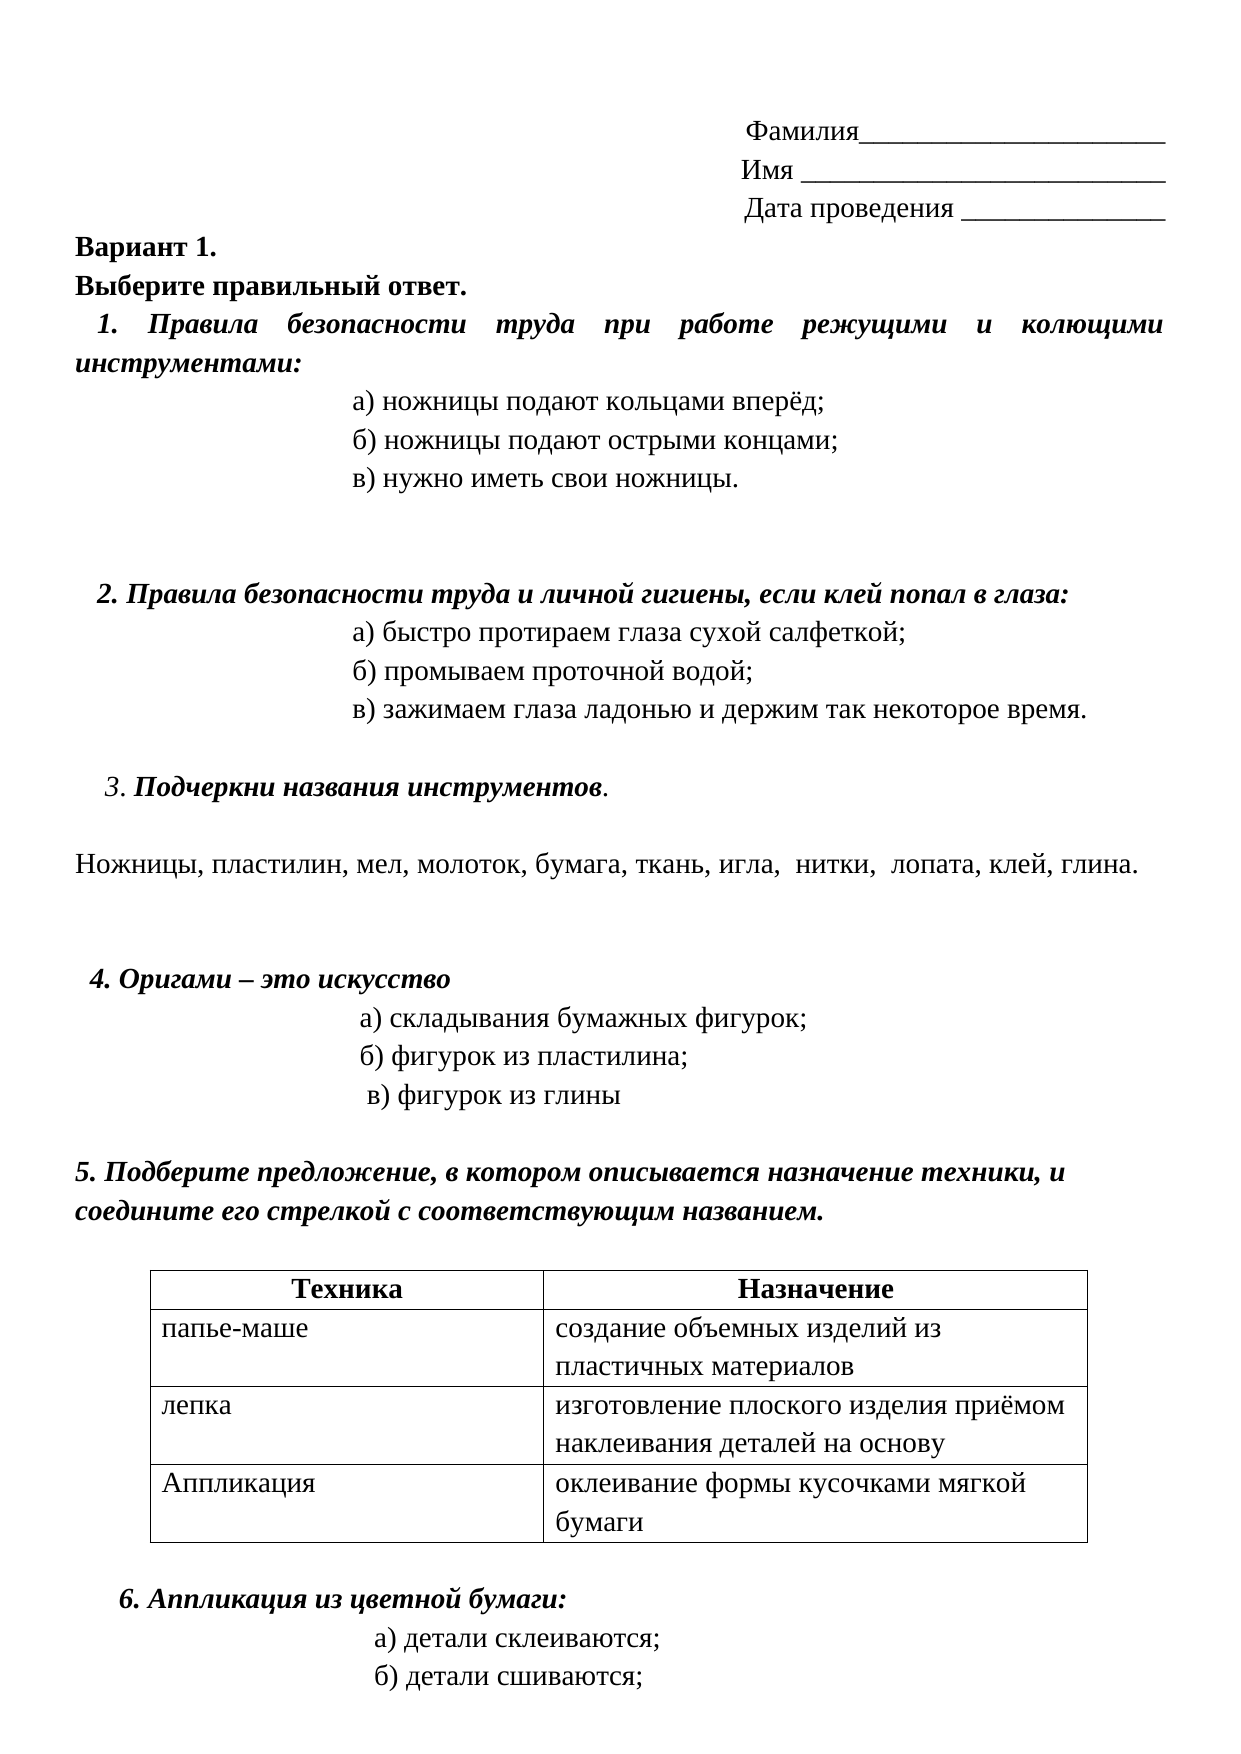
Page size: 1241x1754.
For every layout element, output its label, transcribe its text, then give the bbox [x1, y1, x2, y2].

text в) нужно иметь свои ножницы. [75, 460, 1165, 494]
text а) детали склеиваются; [75, 1620, 1165, 1653]
text Дата проведения ______________ [75, 191, 1165, 224]
table_cell оклеивание формы кусочками мягкой бумаги [544, 1465, 1087, 1542]
text 4. Оригами – это искусство [75, 961, 1165, 995]
text Имя _________________________ [75, 152, 1165, 186]
text 5. Подберите предложение, в котором описывается назначение техники, и соедините его стрелкой с соответствующим названием. [75, 1154, 1165, 1226]
text 3. Подчеркни названия инструментов. [104, 769, 1165, 802]
text а) складывания бумажных фигурок; [75, 1000, 1165, 1033]
table_cell изготовление плоского изделия приёмом наклеивания деталей на основу [544, 1387, 1087, 1464]
table_header Техника [151, 1271, 543, 1309]
text б) детали сшиваются; [75, 1658, 1165, 1692]
table_header Назначение [544, 1271, 1087, 1309]
text а) быстро протираем глаза сухой салфеткой; [75, 614, 1165, 648]
text б) ножницы подают острыми концами; [75, 422, 1165, 455]
text 6. Аппликация из цветной бумаги: [75, 1581, 1165, 1615]
text 1. Правила безопасности труда при работе режущими и колющими инструментами: [75, 306, 1165, 378]
text Ножницы, пластилин, мел, молоток, бумага, ткань, игла, нитки, лопата, клей, глина. [75, 846, 1165, 879]
table_cell лепка [151, 1387, 543, 1464]
text в) зажимаем глаза ладонью и держим так некоторое время. [75, 692, 1165, 725]
text Вариант 1. [75, 229, 1165, 263]
text Выберите правильный ответ. [75, 268, 1165, 301]
text б) фигурок из пластилина; [75, 1038, 1165, 1072]
text в) фигурок из глины [75, 1077, 1165, 1111]
text 2. Правила безопасности труда и личной гигиены, если клей попал в глаза: [75, 576, 1165, 609]
table_cell Аппликация [151, 1465, 543, 1542]
table_cell папье-маше [151, 1310, 543, 1386]
text а) ножницы подают кольцами вперёд; [75, 383, 1165, 417]
text б) промываем проточной водой; [75, 653, 1165, 687]
text Фамилия_____________________ [75, 113, 1165, 147]
table_cell создание объемных изделий из пластичных материалов [544, 1310, 1087, 1386]
